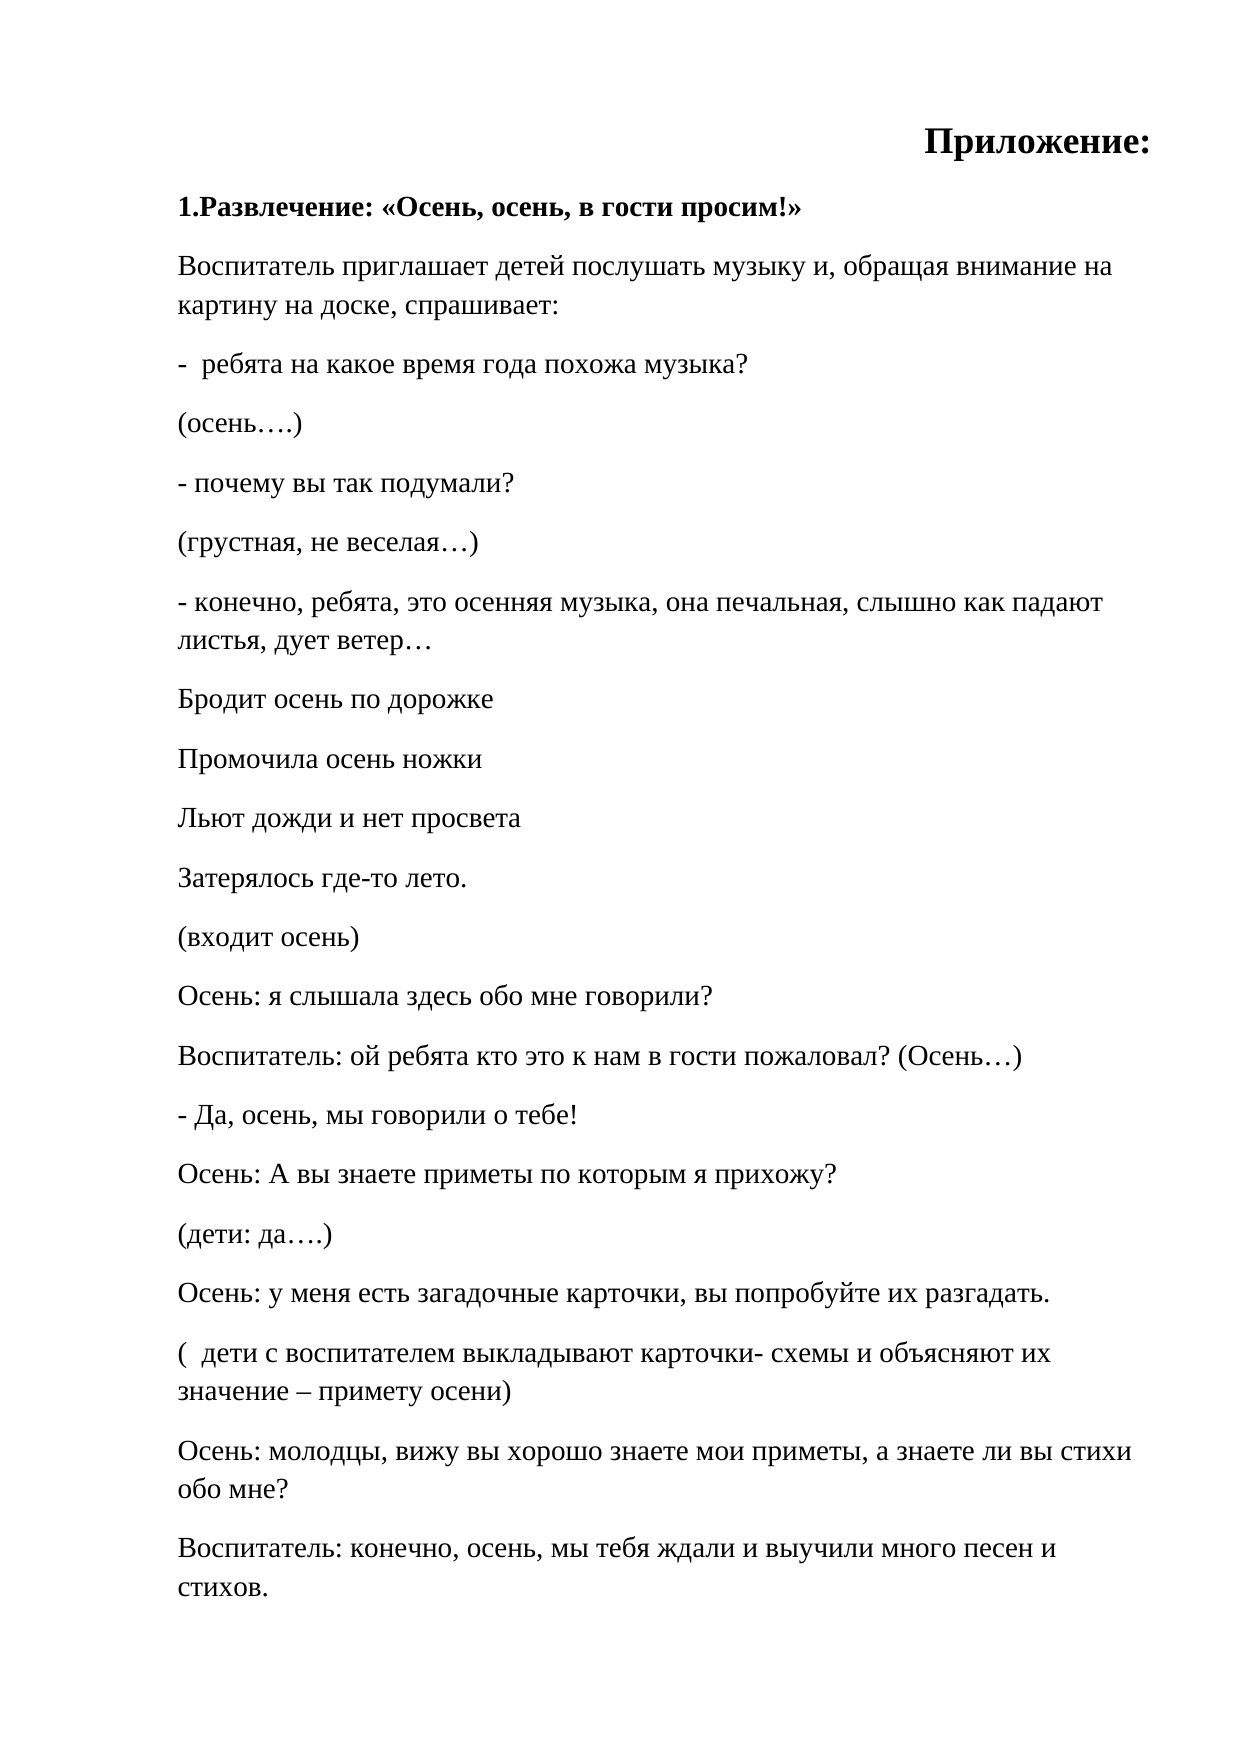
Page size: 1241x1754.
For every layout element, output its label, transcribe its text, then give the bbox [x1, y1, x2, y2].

text Осень: молодцы, вижу вы хорошо знаете мои приметы, а знаете ли вы стихи обо мне? [177, 1433, 1152, 1505]
text Осень: я слышала здесь обо мне говорили? [177, 978, 1152, 1012]
text Воспитатель: ой ребята кто это к нам в гости пожаловал? (Осень…) [177, 1038, 1152, 1071]
text 1.Развлечение: «Осень, осень, в гости просим!» [177, 189, 1152, 222]
text Воспитатель приглашает детей послушать музыку и, обращая внимание на картину на доске, спрашивает: [177, 248, 1152, 320]
text Осень: А вы знаете приметы по которым я прихожу? [177, 1157, 1152, 1190]
text - Да, осень, мы говорили о тебе! [177, 1097, 1152, 1131]
text (дети: да….) [177, 1216, 1152, 1249]
text - конечно, ребята, это осенняя музыка, она печальная, слышно как падают листья, дует ветер… [177, 584, 1152, 656]
text Льют дожди и нет просвета [177, 800, 1152, 834]
text ( дети с воспитателем выкладывают карточки- схемы и объясняют их значение – примету осени) [177, 1335, 1152, 1407]
text (осень….) [177, 406, 1152, 439]
text - ребята на какое время года похожа музыка? [177, 346, 1152, 380]
text (грустная, не веселая…) [177, 524, 1152, 558]
text (входит осень) [177, 919, 1152, 953]
text Осень: у меня есть загадочные карточки, вы попробуйте их разгадать. [177, 1275, 1152, 1309]
text Затерялось где-то лето. [177, 860, 1152, 893]
text Приложение: [177, 118, 1152, 161]
text Бродит осень по дорожке [177, 682, 1152, 715]
text Промочила осень ножки [177, 741, 1152, 774]
text Воспитатель: конечно, осень, мы тебя ждали и выучили много песен и стихов. [177, 1531, 1152, 1603]
text - почему вы так подумали? [177, 465, 1152, 498]
